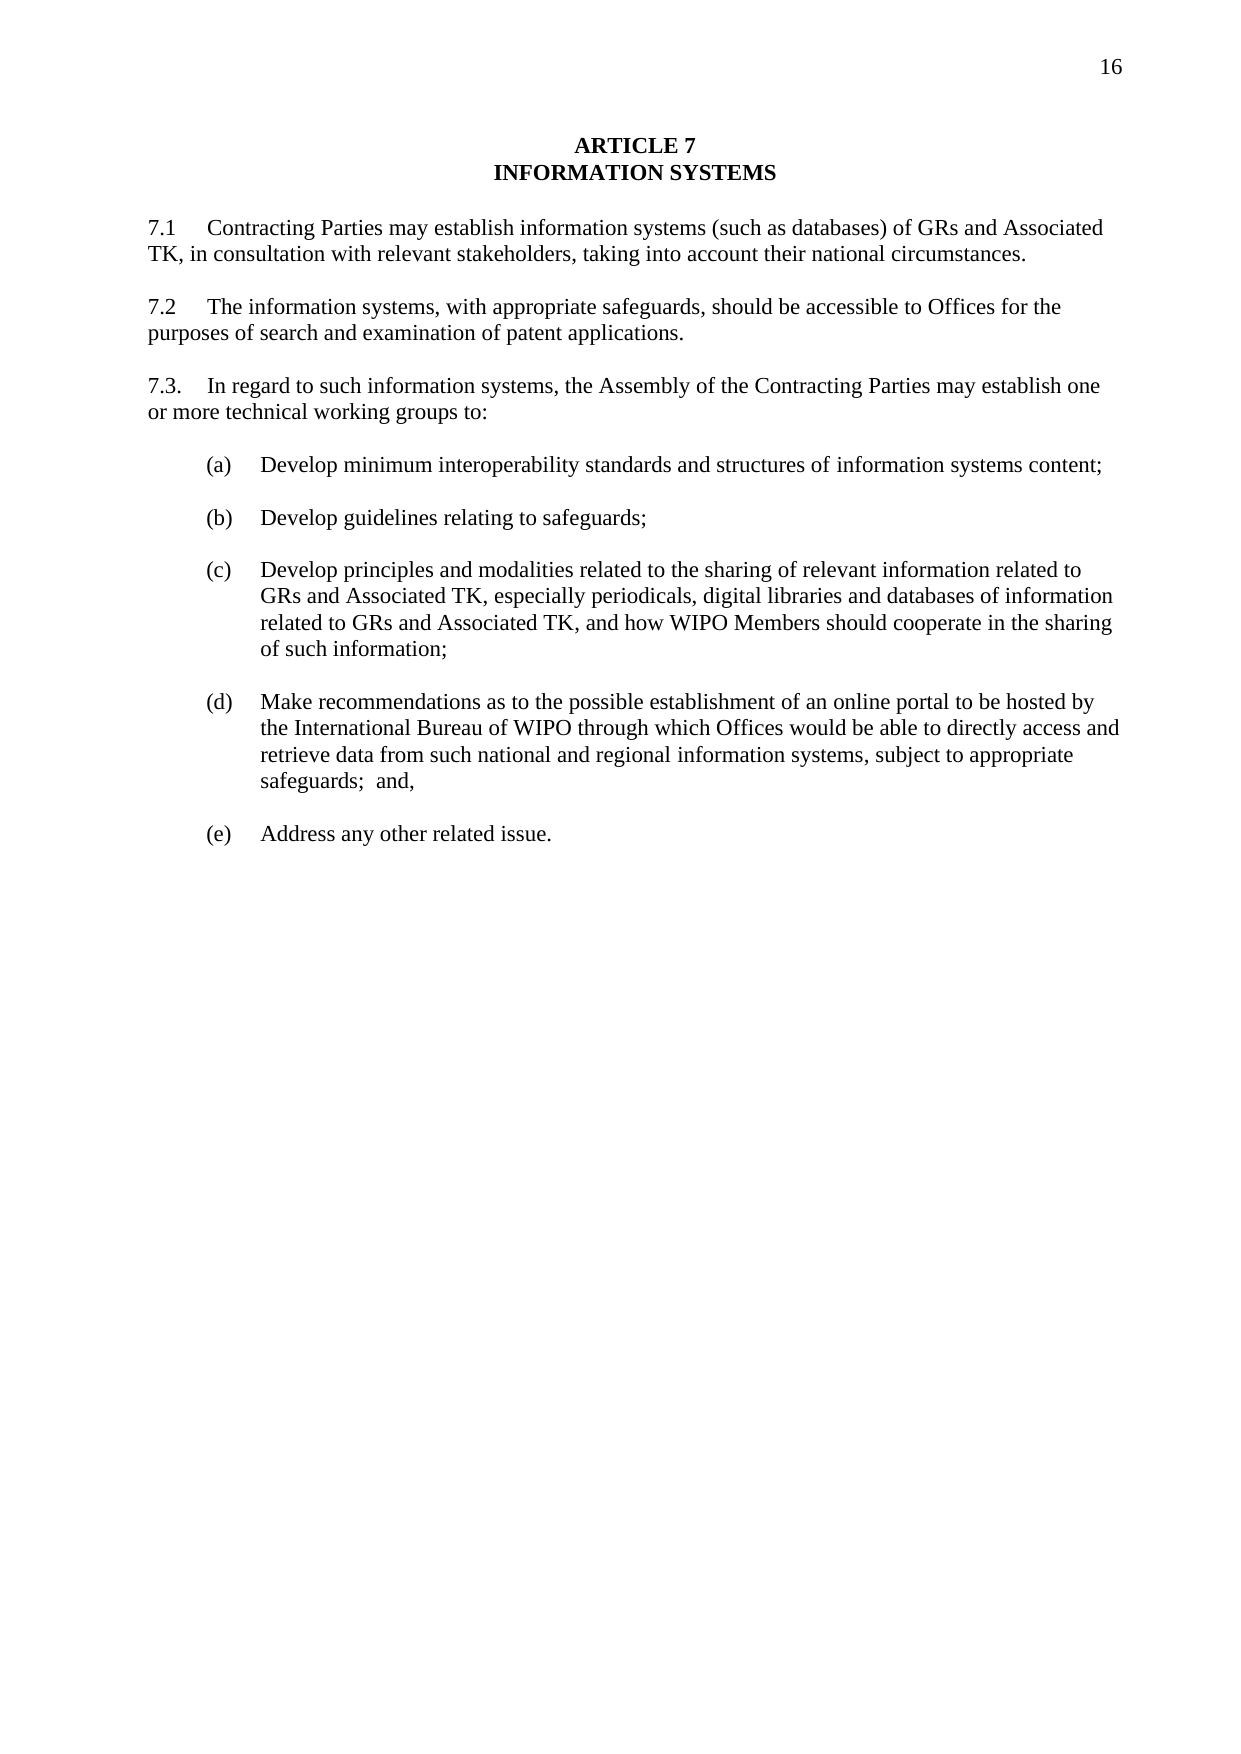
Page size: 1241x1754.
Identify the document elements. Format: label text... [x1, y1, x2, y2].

list Develop principles and modalities related to the sharing of relevant information related to GRs and Associated TK, especially periodicals, digital libraries and databases of information related to GRs and Associated TK, and how WIPO Members should cooperate in the sharing of such information; [206, 556, 1122, 662]
text ARTICLE 7 [148, 132, 1122, 158]
text 7.3. In regard to such information systems, the Assembly of the Contracting Parties may establish one or more technical working groups to: [148, 372, 1122, 424]
text INFORMATION SYSTEMS [148, 158, 1122, 185]
list Make recommendations as to the possible establishment of an online portal to be hosted by the International Bureau of WIPO through which Offices would be able to directly access and retrieve data from such national and regional information systems, subject to appropriate safeguards; and, [206, 688, 1122, 793]
list Address any other related issue. [206, 820, 1122, 874]
list Develop guidelines relating to safeguards; [206, 503, 1122, 530]
text 7.1 Contracting Parties may establish information systems (such as databases) of GRs and Associated TK, in consultation with relevant stakeholders, taking into account their national circumstances. [148, 214, 1122, 266]
text 7.2 The information systems, with appropriate safeguards, should be accessible to Offices for the purposes of search and examination of patent applications. [148, 293, 1122, 345]
list Develop minimum interoperability standards and structures of information systems content; [206, 451, 1122, 477]
